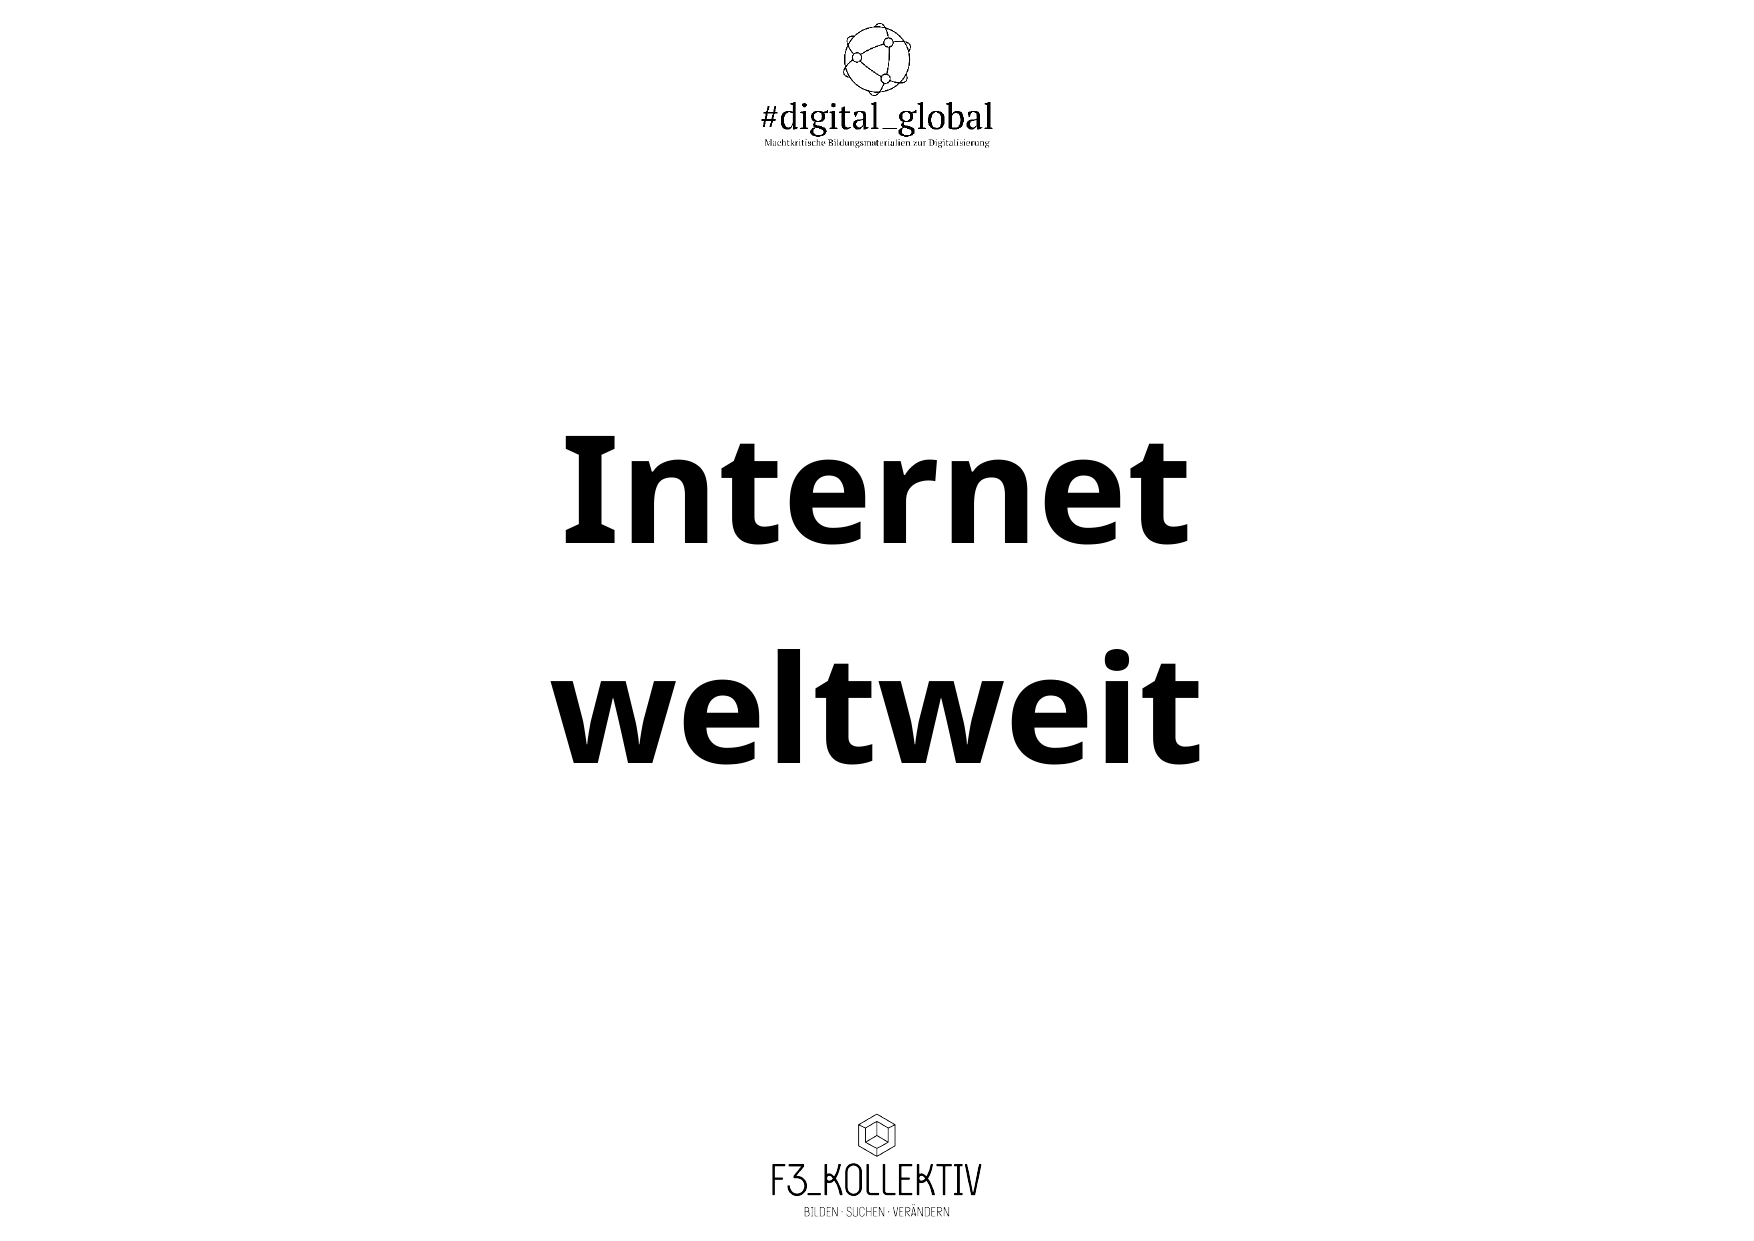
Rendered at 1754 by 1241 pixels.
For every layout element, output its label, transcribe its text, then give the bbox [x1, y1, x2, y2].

picture [754, 16, 999, 154]
picture [766, 1108, 988, 1223]
text Internet weltweit [300, 383, 1454, 808]
